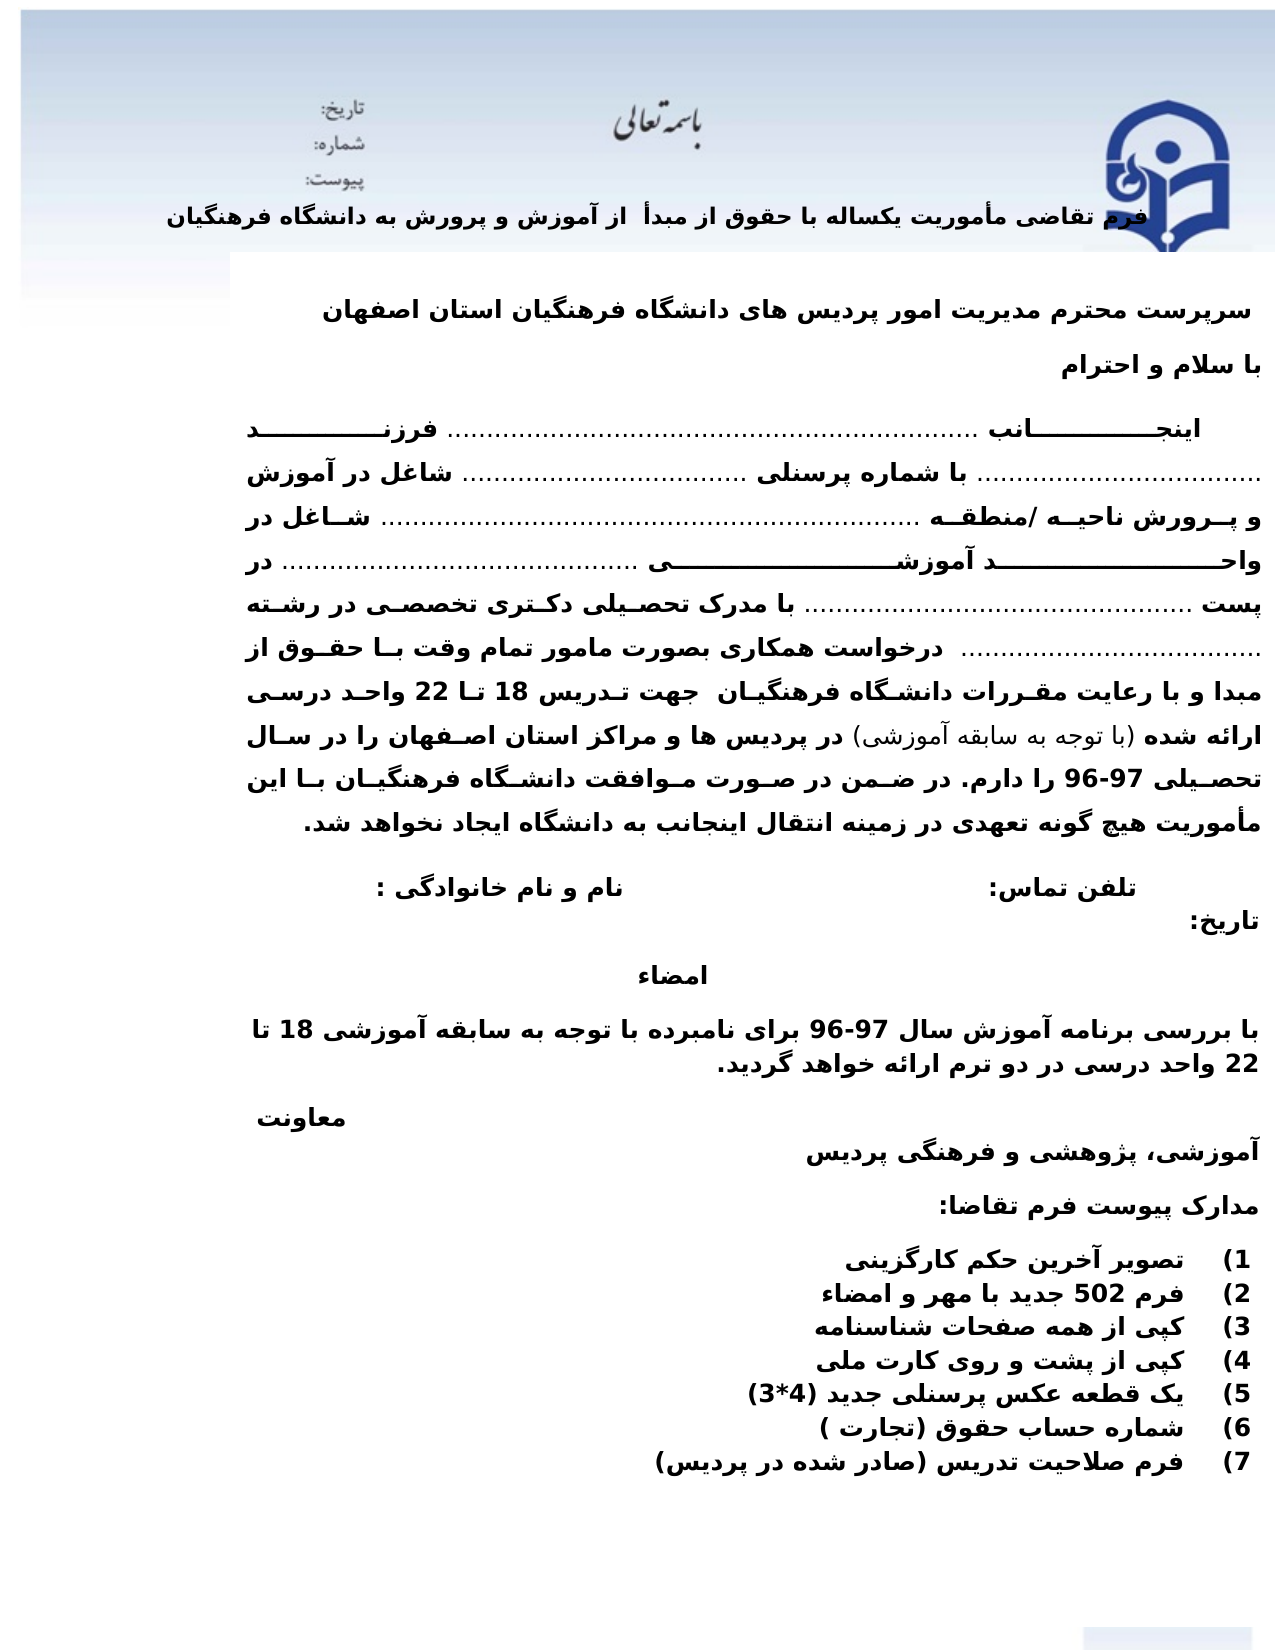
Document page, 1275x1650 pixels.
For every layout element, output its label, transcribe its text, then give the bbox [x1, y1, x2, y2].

picture [18, 7, 1275, 1650]
text فرم تقاضی مأموریت یکساله با حقوق از مبدأ از آموزش و پرورش به دانشگاه فرهنگیان [75, 203, 1240, 230]
